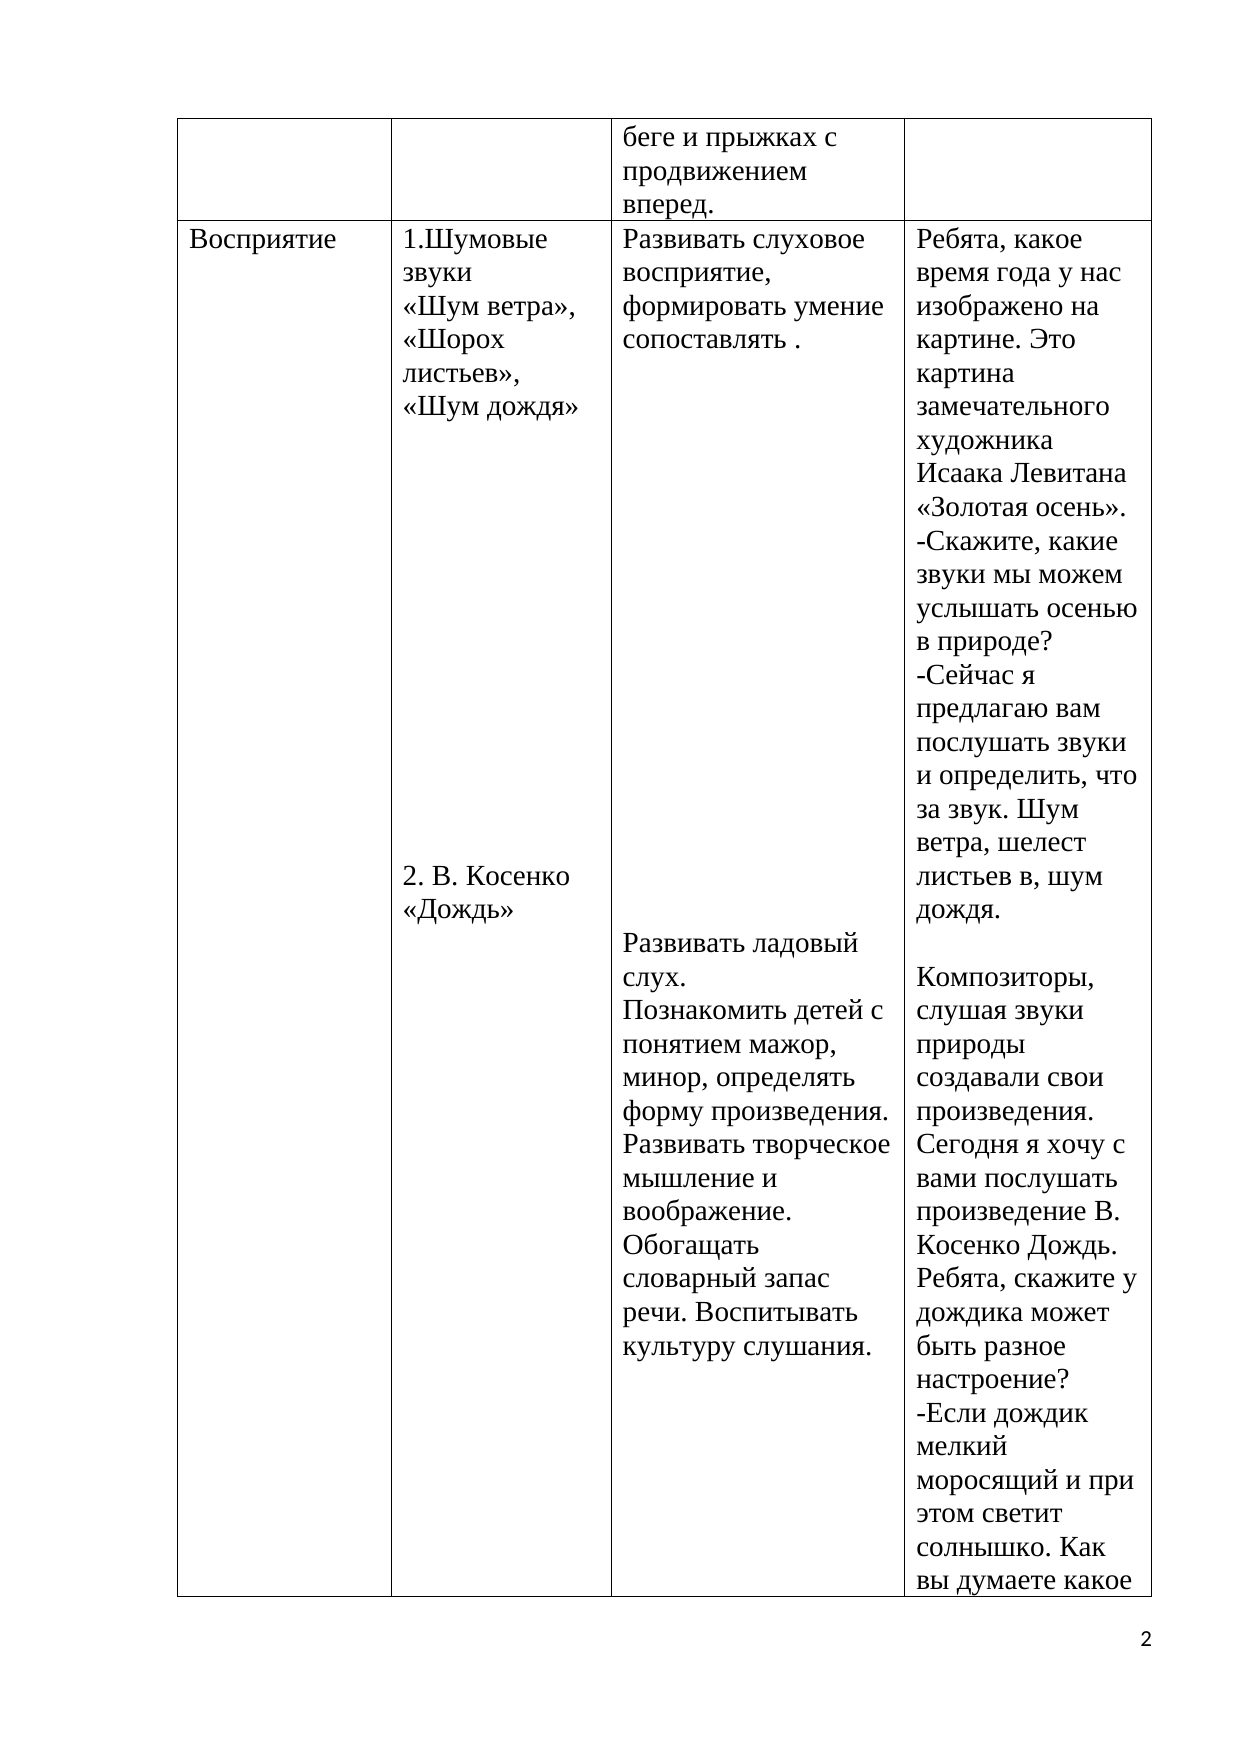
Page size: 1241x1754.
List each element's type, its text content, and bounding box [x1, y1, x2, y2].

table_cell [905, 119, 1151, 220]
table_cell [178, 119, 391, 220]
table_cell Восприятие [178, 221, 391, 1596]
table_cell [392, 221, 611, 1596]
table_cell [612, 119, 904, 220]
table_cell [905, 221, 1151, 1596]
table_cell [612, 221, 904, 1596]
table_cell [392, 119, 611, 220]
